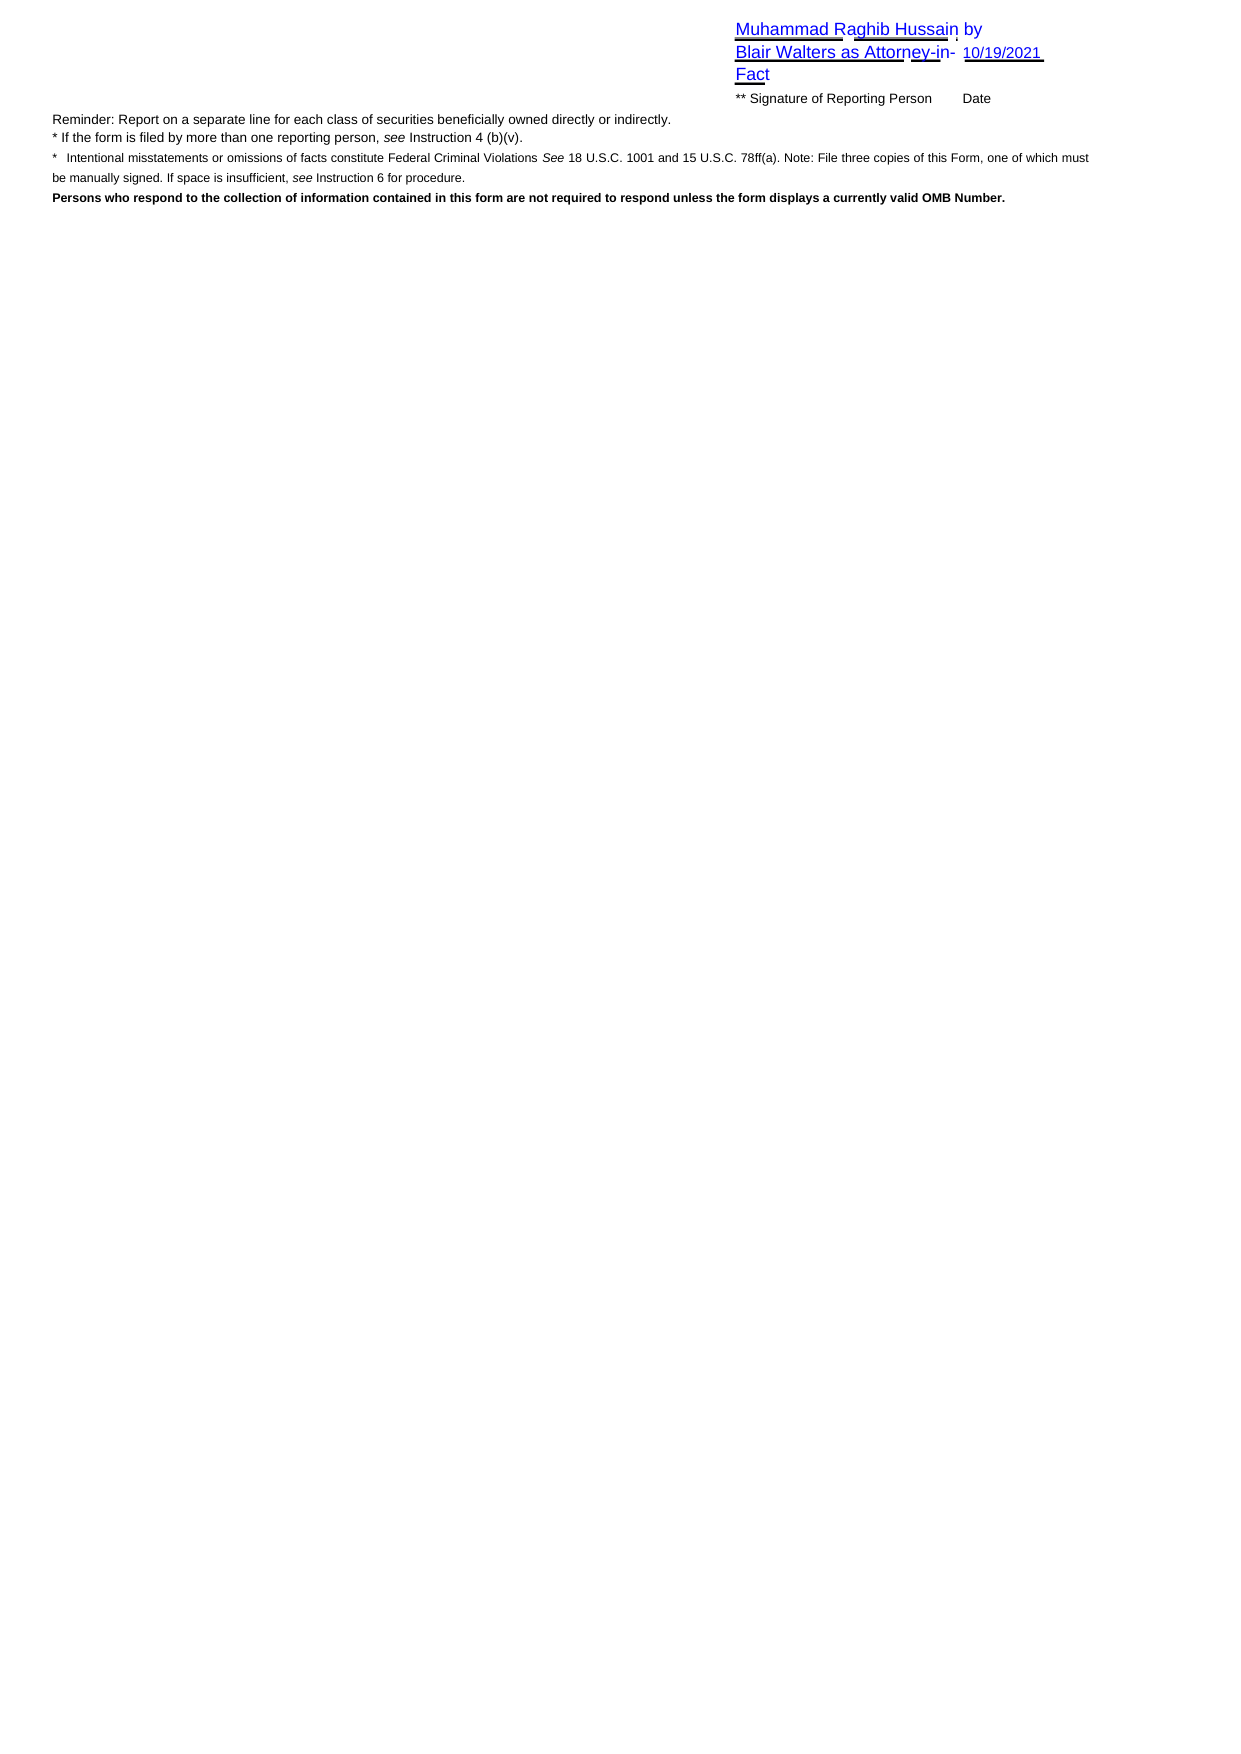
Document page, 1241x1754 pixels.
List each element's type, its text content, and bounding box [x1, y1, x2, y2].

picture [734, 37, 958, 41]
text Persons who respond to the collection of information contained in this form are not required to respond unless the form displays a currently valid OMB Number. [52, 191, 1090, 205]
list Intentional misstatements or omissions of facts constitute Federal Criminal Violations See 18 U.S.C. 1001 and 15 U.S.C. 78ff(a). Note: File three copies of this Form, one of which must be manually signed. If space is insufficient, see Instruction 6 for procedure. [52, 150, 1090, 185]
text Reminder: Report on a separate line for each class of securities beneficially owned directly or indirectly. [52, 111, 1090, 127]
text ** Signature of Reporting Person Date [735, 91, 1090, 107]
text Fact [735, 64, 1090, 84]
text Blair Walters as Attorney-in- 10/19/2021 [735, 42, 1090, 62]
text * If the form is filed by more than one reporting person, see Instruction 4 (b)(v). [52, 130, 1090, 146]
text Muhammad Raghib Hussain by [735, 19, 1090, 39]
